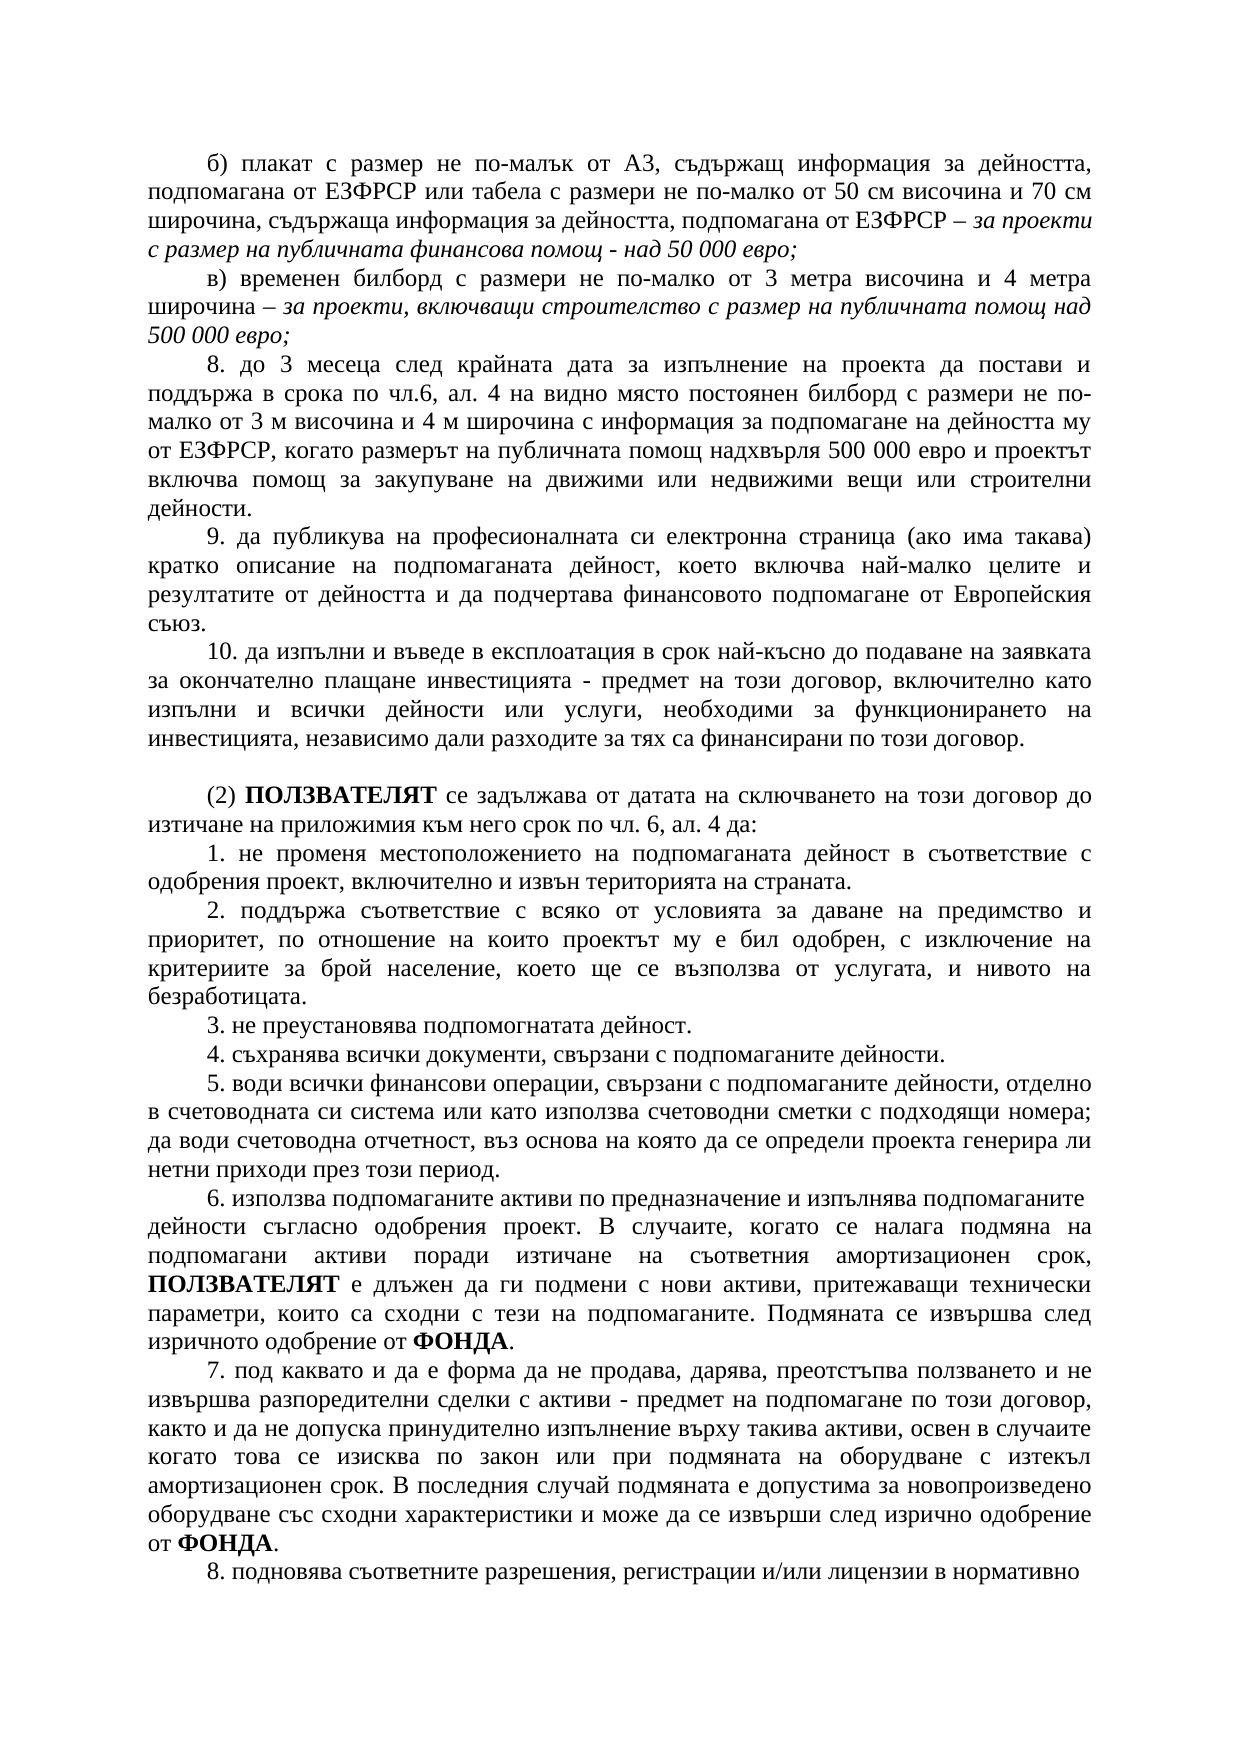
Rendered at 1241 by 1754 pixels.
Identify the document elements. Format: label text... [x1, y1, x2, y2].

text 1. не променя местоположението на подпомаганата дейност в съответствие с одобрения проект, включително и извън територията на страната. [148, 838, 1093, 895]
text 8. до 3 месеца след крайната дата за изпълнение на проекта да постави и поддържа в срока по чл.6, ал. 4 на видно място постоянен билборд с размери не по-малко от 3 м височина и 4 м широчина с информация за подпомагане на дейността му от ЕЗФРСР, когато размерът на публичната помощ надхвърля 500 000 евро и проектът включва помощ за закупуване на движими или недвижими вещи или строителни дейности. [148, 349, 1093, 521]
text дейности съгласно одобрения проект. В случаите, когато се налага подмяна на подпомагани активи поради изтичане на съответния амортизационен срок, ПОЛЗВАТЕЛЯТ е длъжен да ги подмени с нови активи, притежаващи технически параметри, които са сходни с тези на подпомаганите. Подмяната се извършва след изричното одобрение от ФОНДА. [148, 1211, 1093, 1355]
text 8. подновява съответните разрешения, регистрации и/или лицензии в нормативно [148, 1556, 1093, 1585]
text 9. да публикува на професионалната си електронна страница (ако има такава) кратко описание на подпомаганата дейност, което включва най-малко целите и резултатите от дейността и да подчертава финансовото подпомагане от Европейския съюз. [148, 521, 1093, 636]
text (2) ПОЛЗВАТЕЛЯТ се задължава от датата на сключването на този договор до изтичане на приложимия към него срок по чл. 6, ал. 4 да: [148, 780, 1093, 838]
text в) временен билборд с размери не по-малко от 3 метра височина и 4 метра широчина – за проекти, включващи строителство с размер на публичната помощ над 500 000 евро; [148, 263, 1093, 349]
text 10. да изпълни и въведе в експлоатация в срок най-късно до подаване на заявката за окончателно плащане инвестицията - предмет на този договор, включително като изпълни и всички дейности или услуги, необходими за функционирането на инвестицията, независимо дали разходите за тях са финансирани по този договор. [148, 636, 1093, 751]
text 5. води всички финансови операции, свързани с подпомаганите дейности, отделно в счетоводната си система или като използва счетоводни сметки с подходящи номера; да води счетоводна отчетност, въз основа на която да се определи проекта генерира ли нетни приходи през този период. [148, 1068, 1093, 1183]
text 4. съхранява всички документи, свързани с подпомаганите дейности. [148, 1039, 1093, 1068]
text б) плакат с размер не по-малък от А3, съдържащ информация за дейността, подпомагана от ЕЗФРСР или табела с размери не по-малко от 50 см височина и 70 см широчина, съдържаща информация за дейността, подпомагана от ЕЗФРСР – за проекти с размер на публичната финансова помощ - над 50 000 евро; [148, 148, 1093, 263]
text 7. под каквато и да е форма да не продава, дарява, преотстъпва ползването и не извършва разпоредителни сделки с активи - предмет на подпомагане по този договор, както и да не допуска принудително изпълнение върху такива активи, освен в случаите когато това се изисква по закон или при подмяната на оборудване с изтекъл амортизационен срок. В последния случай подмяната е допустима за новопроизведено оборудване със сходни характеристики и може да се извърши след изрично одобрение от ФОНДА. [148, 1355, 1093, 1556]
text 3. не преустановява подпомогнатата дейност. [148, 1010, 1093, 1039]
text 2. поддържа съответствие с всяко от условията за даване на предимство и приоритет, по отношение на които проектът му е бил одобрен, с изключение на критериите за брой население, което ще се възползва от услугата, и нивото на безработицата. [148, 895, 1093, 1010]
text 6. използва подпомаганите активи по предназначение и изпълнява подпомаганите [148, 1183, 1093, 1211]
